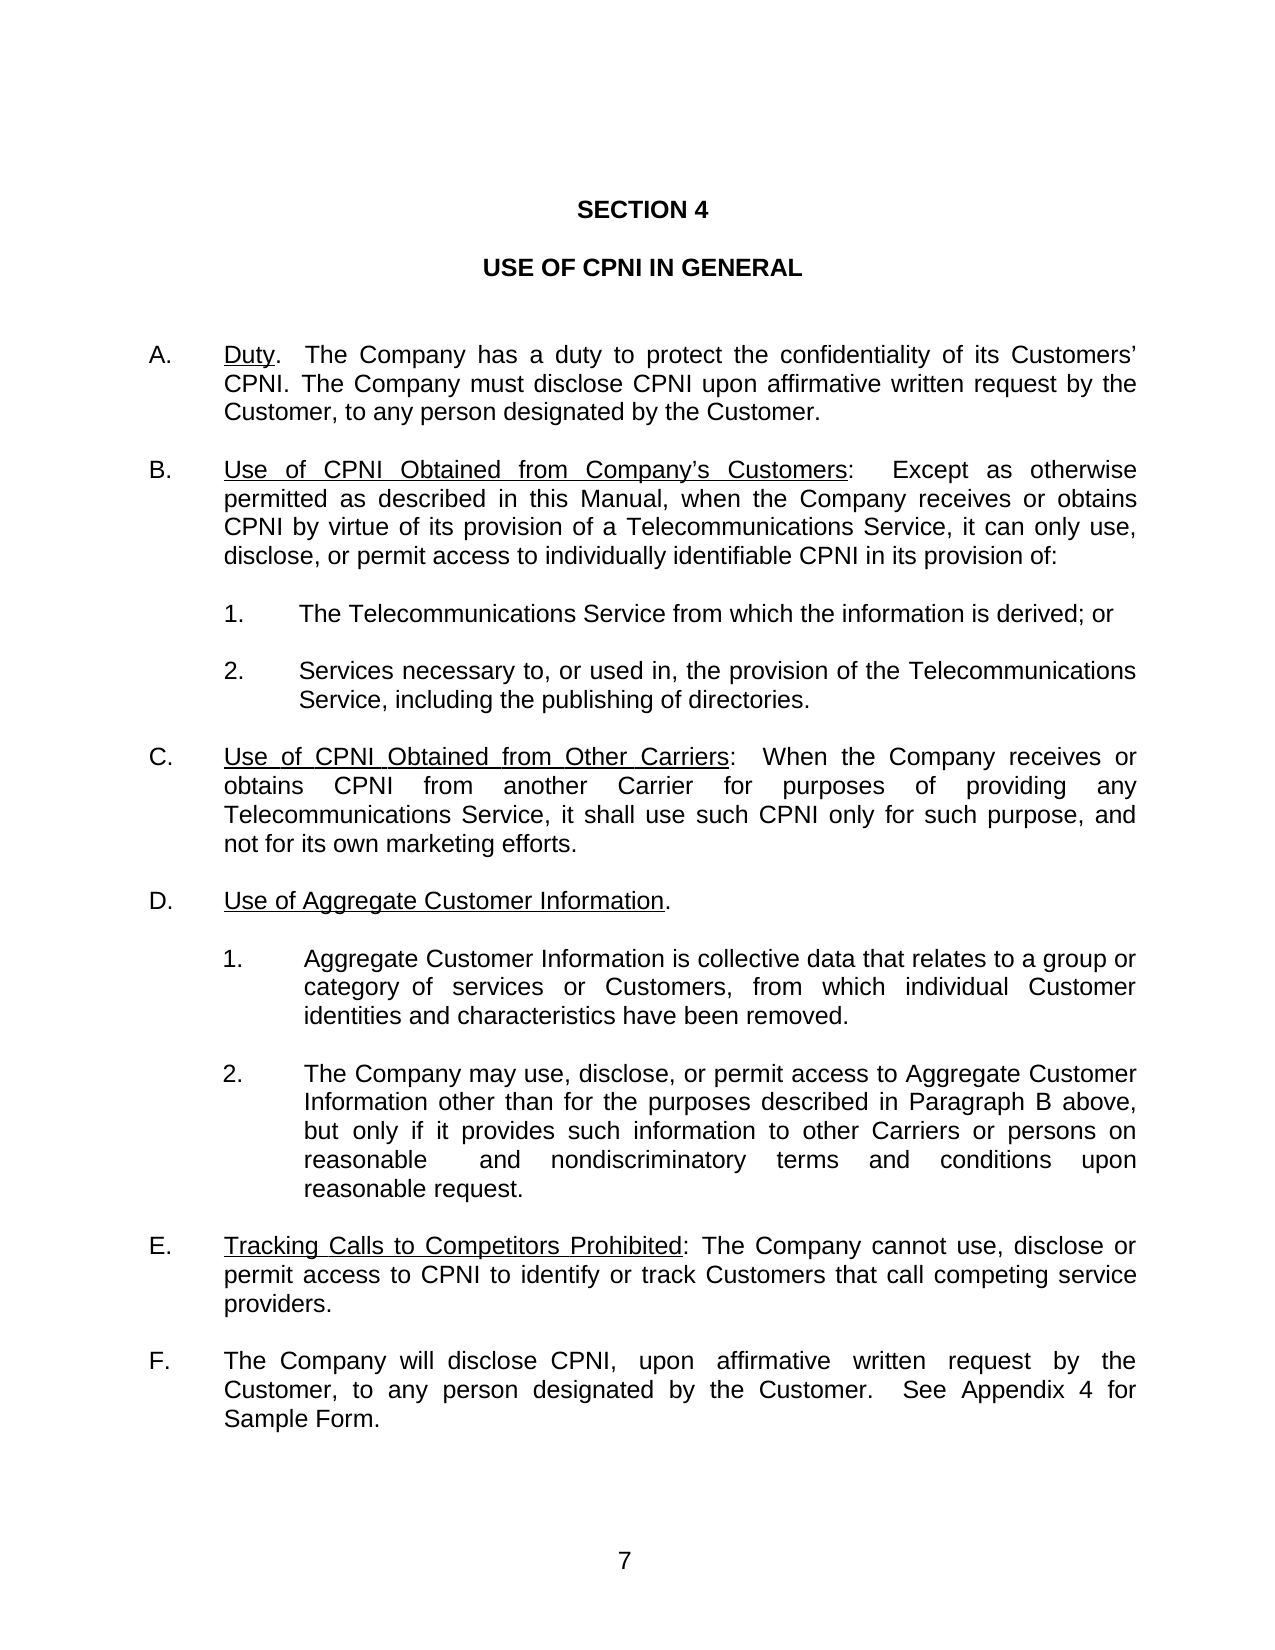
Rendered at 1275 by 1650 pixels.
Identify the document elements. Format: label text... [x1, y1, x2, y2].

list Services necessary to, or used in, the provision of the Telecommunications Service, including the publishing of directories. [223, 656, 1137, 713]
list Tracking Calls to Competitors Prohibited: The Company cannot use, disclose or permit access to CPNI to identify or track Customers that call competing service providers. [148, 1231, 1137, 1317]
list The Company may use, disclose, or permit access to Aggregate Customer Information other than for the purposes described in Paragraph B above, but only if it provides such information to other Carriers or persons on reasonable and nondiscriminatory terms and conditions upon reasonable request. [222, 1058, 1137, 1202]
list The Telecommunications Service from which the information is derived; or [223, 598, 1148, 627]
text USE OF CPNI IN GENERAL [138, 253, 1148, 282]
list Use of CPNI Obtained from Other Carriers: When the Company receives or obtains CPNI from another Carrier for purposes of providing any Telecommunications Service, it shall use such CPNI only for such purpose, and not for its own marketing efforts. [148, 742, 1137, 857]
list The Company will disclose CPNI, upon affirmative written request by the Customer, to any person designated by the Customer. See Appendix 4 for Sample Form. [148, 1346, 1137, 1432]
list Aggregate Customer Information is collective data that relates to a group or category of services or Customers, from which individual Customer identities and characteristics have been removed. [222, 943, 1137, 1030]
list Use of Aggregate Customer Information. [148, 886, 1148, 915]
list Duty. The Company has a duty to protect the confidentiality of its Customers’ CPNI. The Company must disclose CPNI upon affirmative written request by the Customer, to any person designated by the Customer. [148, 340, 1137, 426]
list Use of CPNI Obtained from Company’s Customers: Except as otherwise permitted as described in this Manual, when the Company receives or obtains CPNI by virtue of its provision of a Telecommunications Service, it can only use, disclose, or permit access to individually identifiable CPNI in its provision of: [148, 455, 1137, 570]
